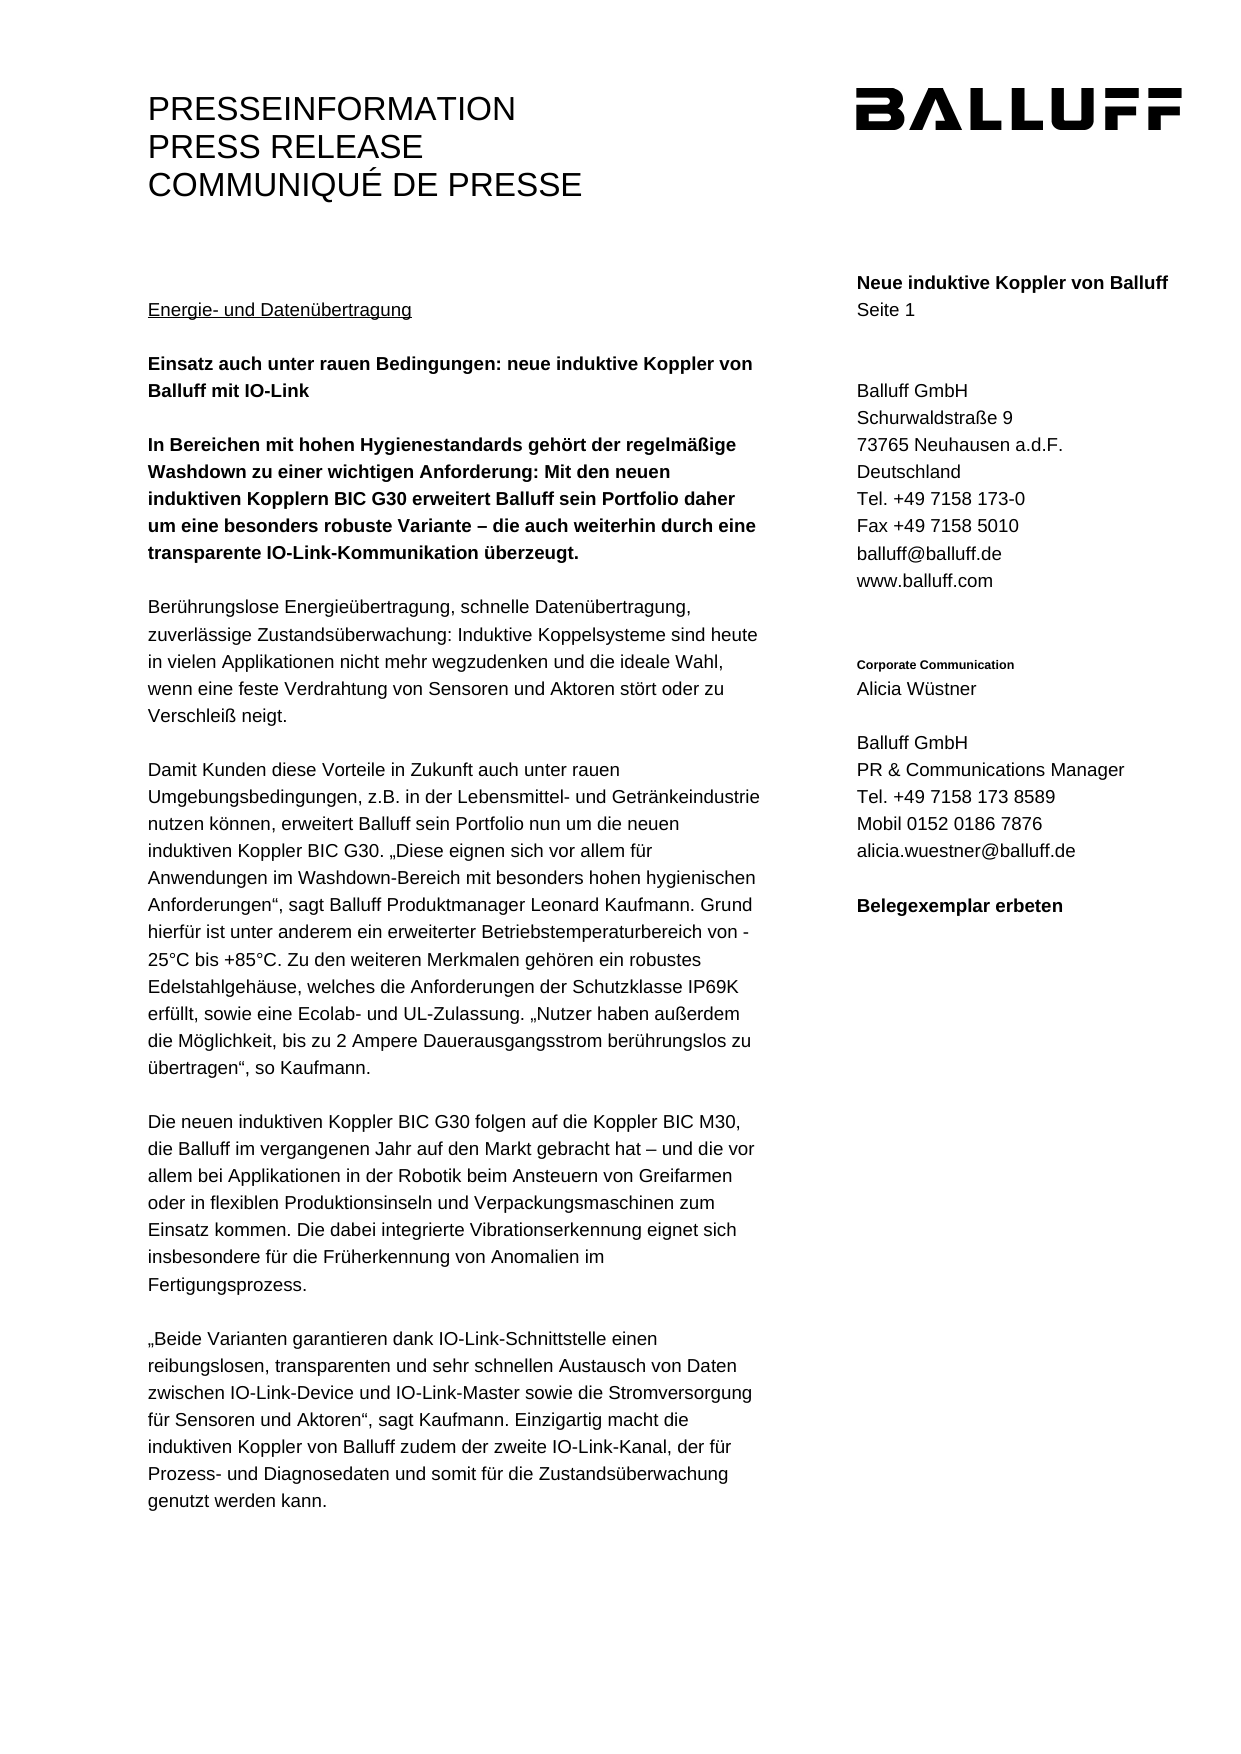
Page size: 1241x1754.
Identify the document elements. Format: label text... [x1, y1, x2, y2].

text Die neuen induktiven Koppler BIC G30 folgen auf die Koppler BIC M30, die Balluff im vergangenen Jahr auf den Markt gebracht hat – und die vor allem bei Applikationen in der Robotik beim Ansteuern von Greifarmen oder in flexiblen Produktionsinseln und Verpackungsmaschinen zum Einsatz kommen. Die dabei integrierte Vibrationserkennung eignet sich insbesondere für die Früherkennung von Anomalien im Fertigungsprozess. [148, 1105, 768, 1295]
text Berührungslose Energieübertragung, schnelle Datenübertragung, zuverlässige Zustandsüberwachung: Induktive Koppelsysteme sind heute in vielen Applikationen nicht mehr wegzudenken und die ideale Wahl, wenn eine feste Verdrahtung von Sensoren und Aktoren stört oder zu Verschleiß neigt. [148, 591, 768, 726]
picture [856, 88, 1182, 130]
text „Beide Varianten garantieren dank IO-Link-Schnittstelle einen reibungslosen, transparenten und sehr schnellen Austausch von Daten zwischen IO-Link-Device und IO-Link-Master sowie die Stromversorgung für Sensoren und Aktoren“, sagt Kaufmann. Einzigartig macht die induktiven Koppler von Balluff zudem der zweite IO-Link-Kanal, der für Prozess- und Diagnosedaten und somit für die Zustandsüberwachung genutzt werden kann. [148, 1322, 768, 1512]
text In Bereichen mit hohen Hygienestandards gehört der regelmäßige Washdown zu einer wichtigen Anforderung: Mit den neuen induktiven Kopplern BIC G30 erweitert Balluff sein Portfolio daher um eine besonders robuste Variante – die auch weiterhin durch eine transparente IO-Link-Kommunikation überzeugt. [148, 428, 768, 564]
text Damit Kunden diese Vorteile in Zukunft auch unter rauen Umgebungsbedingungen, z.B. in der Lebensmittel- und Getränkeindustrie nutzen können, erweitert Balluff sein Portfolio nun um die neuen induktiven Koppler BIC G30. „Diese eignen sich vor allem für Anwendungen im Washdown-Bereich mit besonders hohen hygienischen Anforderungen“, sagt Balluff Produktmanager Leonard Kaufmann. Grund hierfür ist unter anderem ein erweiterter Betriebstemperaturbereich von -25°C bis +85°C. Zu den weiteren Merkmalen gehören ein robustes Edelstahlgehäuse, welches die Anforderungen der Schutzklasse IP69K erfüllt, sowie eine Ecolab- und UL-Zulassung. „Nutzer haben außerdem die Möglichkeit, bis zu 2 Ampere Dauerausgangsstrom berührungslos zu übertragen“, so Kaufmann. [148, 753, 768, 1078]
text Einsatz auch unter rauen Bedingungen: neue induktive Koppler von Balluff mit IO-Link [148, 347, 768, 401]
text Energie- und Datenübertragung [148, 293, 768, 320]
